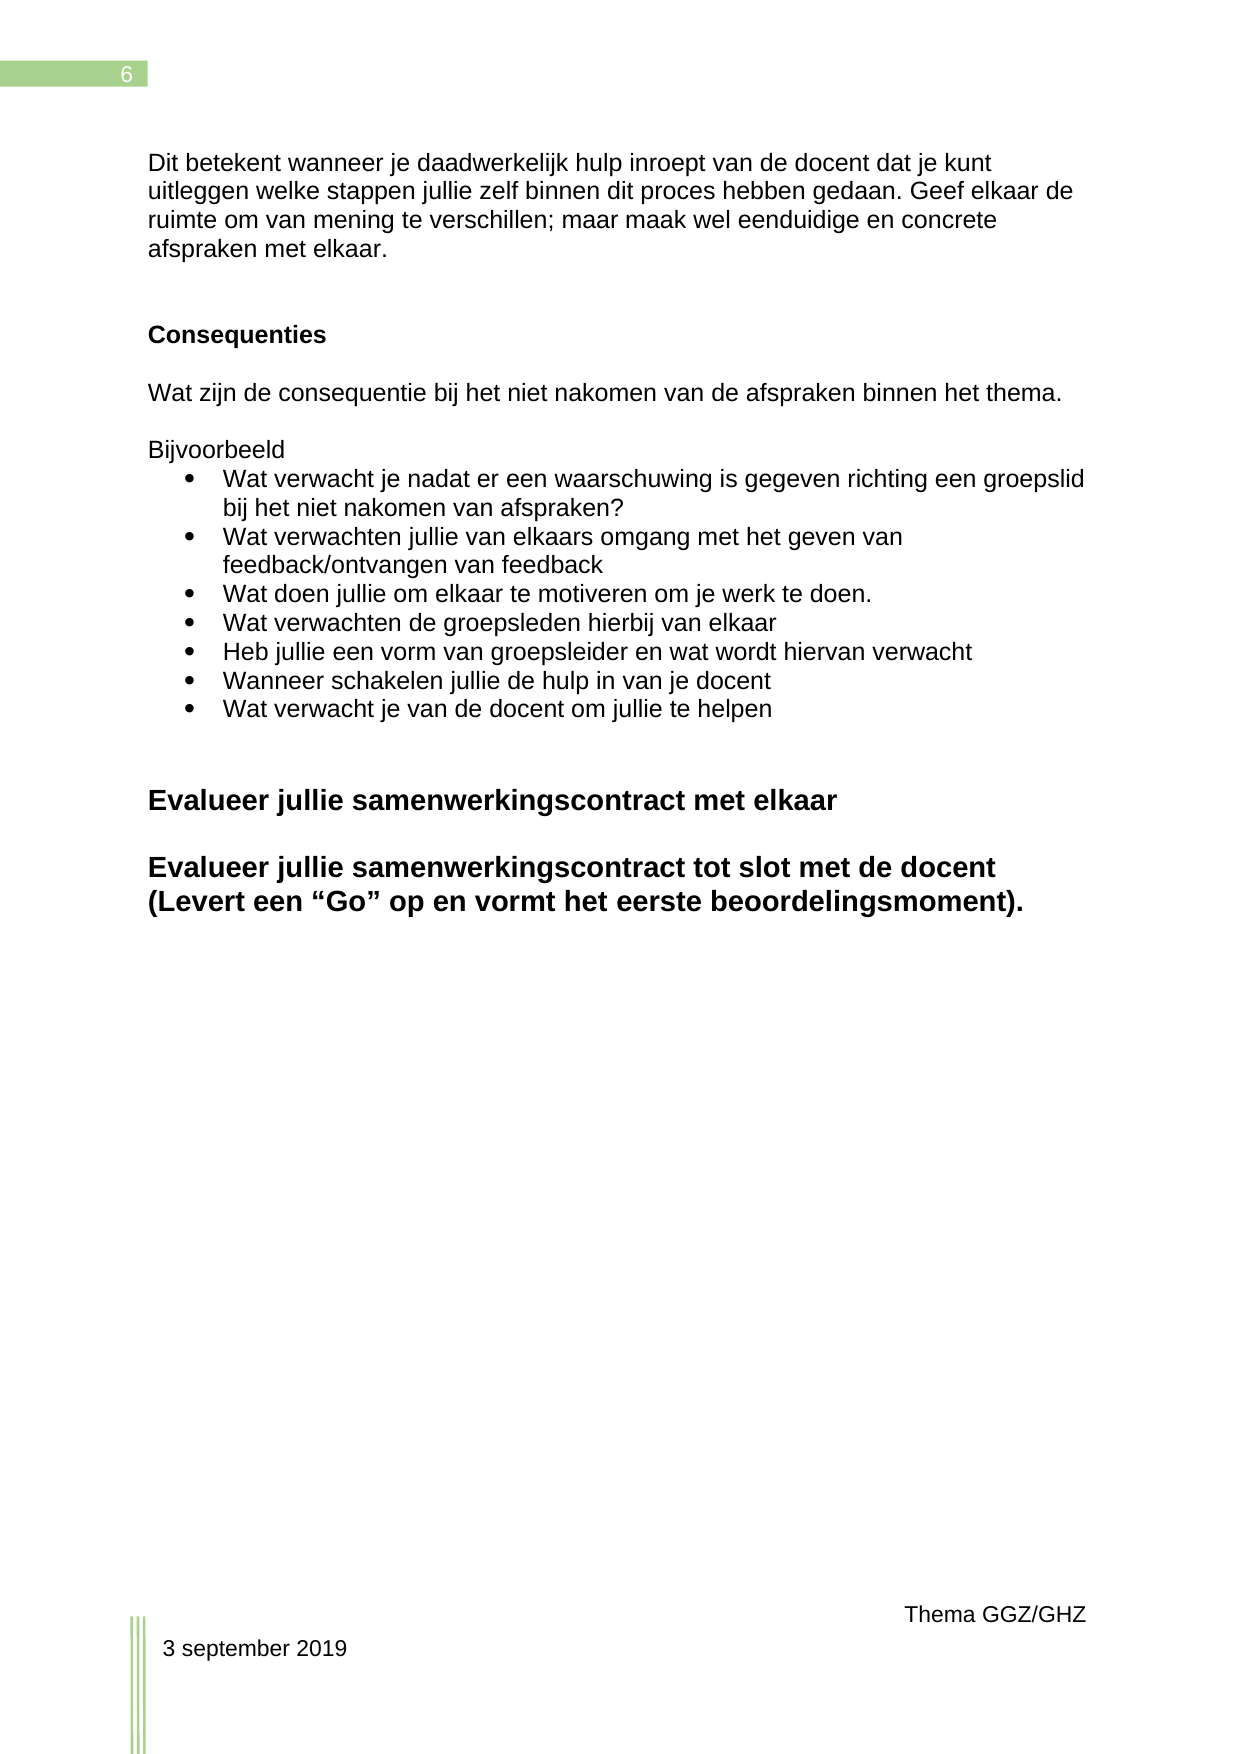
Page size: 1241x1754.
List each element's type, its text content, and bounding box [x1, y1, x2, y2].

list Wat verwachten de groepsleden hierbij van elkaar [185, 608, 1093, 637]
text Bijvoorbeeld [148, 435, 1093, 464]
list Wat doen jullie om elkaar te motiveren om je werk te doen. [185, 579, 1093, 608]
list Wat verwacht je van de docent om jullie te helpen [185, 694, 1093, 723]
list Heb jullie een vorm van groepsleider en wat wordt hiervan verwacht [185, 637, 1093, 666]
list Wat verwacht je nadat er een waarschuwing is gegeven richting een groepslid bij het niet nakomen van afspraken? [185, 464, 1093, 521]
text Evalueer jullie samenwerkingscontract met elkaar [148, 783, 1093, 817]
text Evalueer jullie samenwerkingscontract tot slot met de docent (Levert een “Go” op en vormt het eerste beoordelingsmoment). [148, 850, 1093, 917]
text Wat zijn de consequentie bij het niet nakomen van de afspraken binnen het thema. [148, 378, 1093, 406]
text Dit betekent wanneer je daadwerkelijk hulp inroept van de docent dat je kunt uitleggen welke stappen jullie zelf binnen dit proces hebben gedaan. Geef elkaar de ruimte om van mening te verschillen; maar maak wel eenduidige en concrete afspraken met elkaar. [148, 148, 1093, 263]
list Wanneer schakelen jullie de hulp in van je docent [185, 666, 1093, 694]
list Wat verwachten jullie van elkaars omgang met het geven van feedback/ontvangen van feedback [185, 521, 1093, 579]
subtitle Consequenties [148, 320, 1093, 349]
